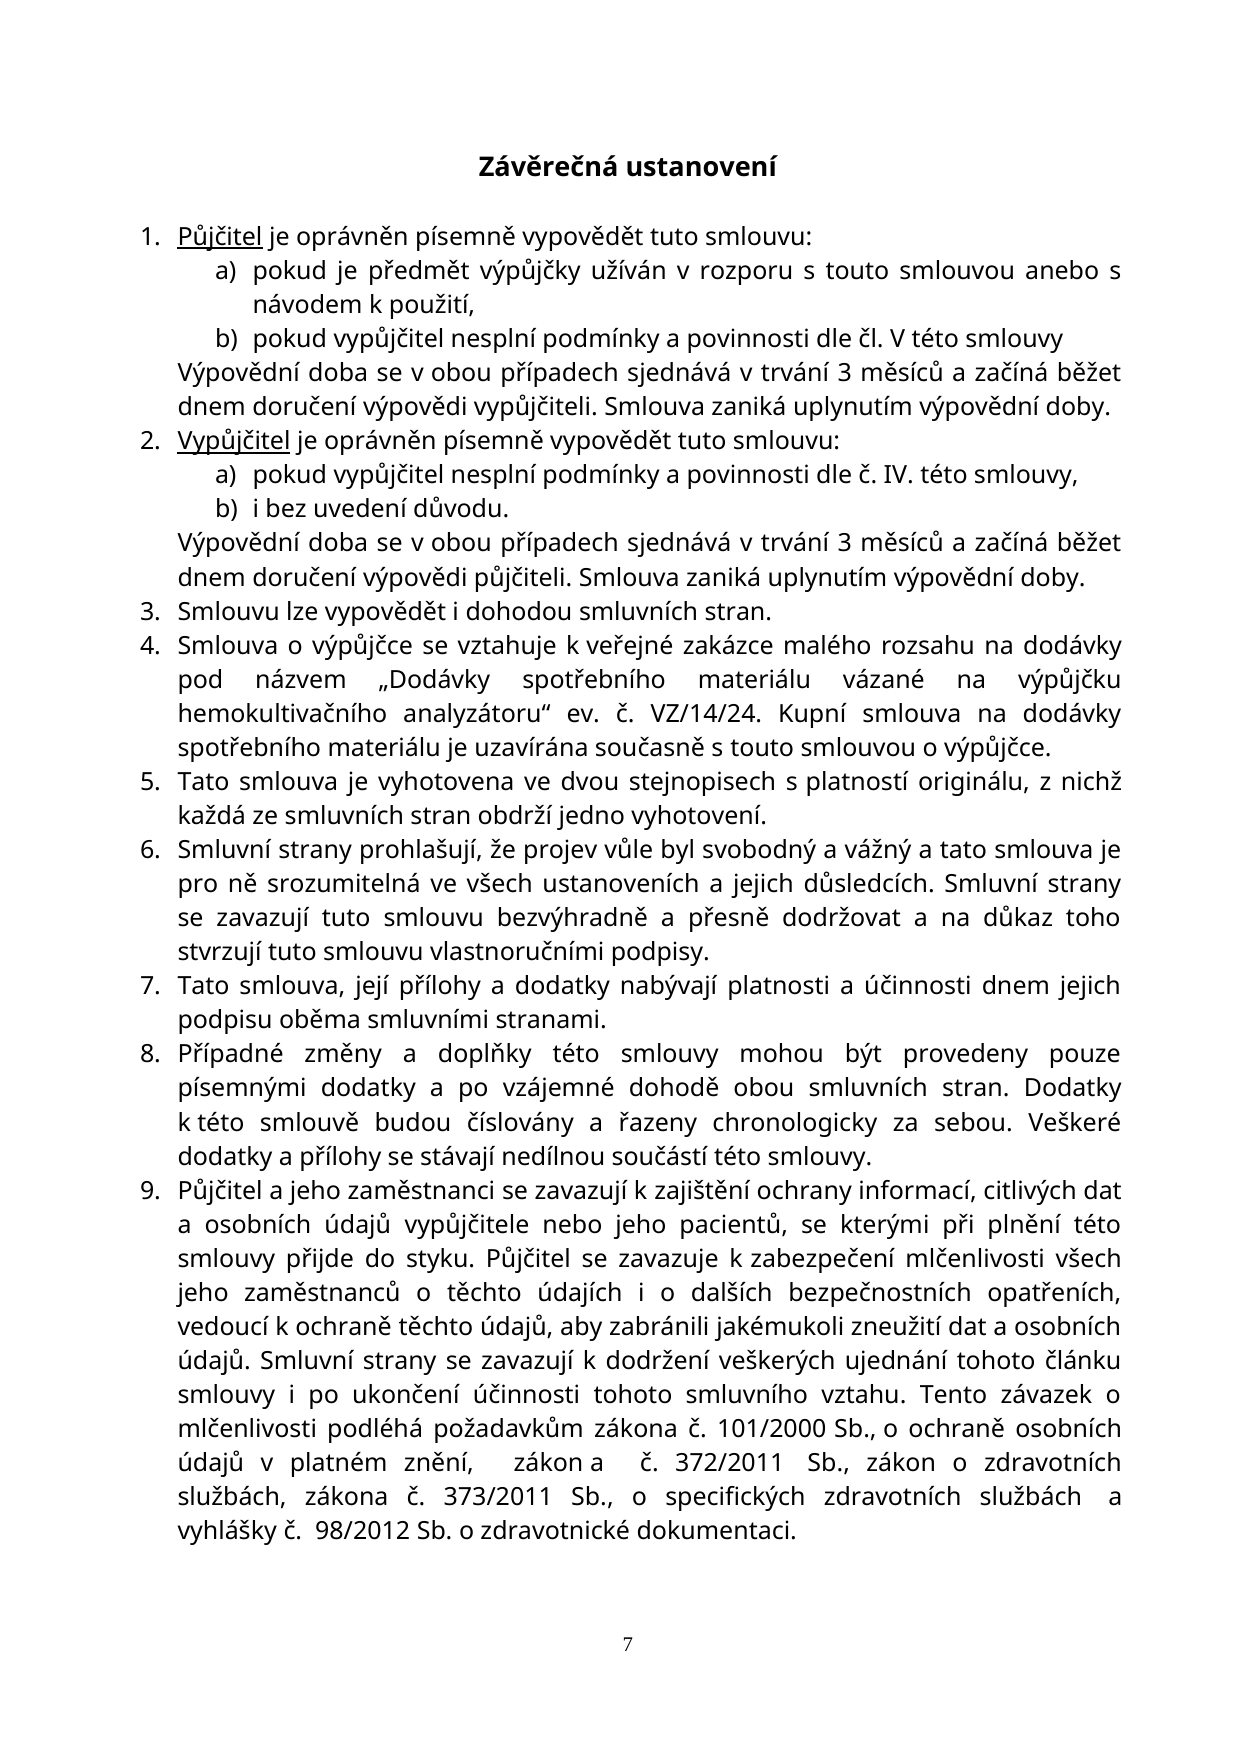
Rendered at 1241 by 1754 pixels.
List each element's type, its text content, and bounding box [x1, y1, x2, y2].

list pokud vypůjčitel nesplní podmínky a povinnosti dle čl. V této smlouvy [215, 321, 1122, 355]
list Půjčitel je oprávněn písemně vypovědět tuto smlouvu: [140, 218, 1122, 253]
list i bez uvedení důvodu. [215, 491, 1122, 525]
text Výpovědní doba se v obou případech sjednává v trvání 3 měsíců a začíná běžet dnem doručení výpovědi vypůjčiteli. Smlouva zaniká uplynutím výpovědní doby. [177, 355, 1122, 423]
list pokud je předmět výpůjčky užíván v rozporu s touto smlouvou anebo s návodem k použití, [215, 253, 1122, 321]
list pokud vypůjčitel nesplní podmínky a povinnosti dle č. IV. této smlouvy, [215, 457, 1122, 491]
list Tato smlouva, její přílohy a dodatky nabývají platnosti a účinnosti dnem jejich podpisu oběma smluvními stranami. [140, 968, 1122, 1036]
list Smlouvu lze vypovědět i dohodou smluvních stran. [140, 593, 1122, 627]
list Případné změny a doplňky této smlouvy mohou být provedeny pouze písemnými dodatky a po vzájemné dohodě obou smluvních stran. Dodatky k této smlouvě budou číslovány a řazeny chronologicky za sebou. Veškeré dodatky a přílohy se stávají nedílnou součástí této smlouvy. [140, 1036, 1122, 1172]
list Tato smlouva je vyhotovena ve dvou stejnopisech s platností originálu, z nichž každá ze smluvních stran obdrží jedno vyhotovení. [140, 763, 1122, 832]
text Výpovědní doba se v obou případech sjednává v trvání 3 měsíců a začíná běžet dnem doručení výpovědi půjčiteli. Smlouva zaniká uplynutím výpovědní doby. [177, 525, 1122, 593]
list Vypůjčitel je oprávněn písemně vypovědět tuto smlouvu: [140, 423, 1122, 457]
list Půjčitel a jeho zaměstnanci se zavazují k zajištění ochrany informací, citlivých dat a osobních údajů vypůjčitele nebo jeho pacientů, se kterými při plnění této smlouvy přijde do styku. Půjčitel se zavazuje k zabezpečení mlčenlivosti všech jeho zaměstnanců o těchto údajích i o dalších bezpečnostních opatřeních, vedoucí k ochraně těchto údajů, aby zabránili jakémukoli zneužití dat a osobních údajů. Smluvní strany se zavazují k dodržení veškerých ujednání tohoto článku smlouvy i po ukončení účinnosti tohoto smluvního vztahu. Tento závazek o mlčenlivosti podléhá požadavkům zákona č. 101/2000 Sb., o ochraně osobních údajů v platném znění, zákon a č. 372/2011 Sb., zákon o zdravotních službách, zákona č. 373/2011 Sb., o specifických zdravotních službách a vyhlášky č. 98/2012 Sb. o zdravotnické dokumentaci. [140, 1172, 1122, 1547]
list Smluvní strany prohlašují, že projev vůle byl svobodný a vážný a tato smlouva je pro ně srozumitelná ve všech ustanoveních a jejich důsledcích. Smluvní strany se zavazují tuto smlouvu bezvýhradně a přesně dodržovat a na důkaz toho stvrzují tuto smlouvu vlastnoručními podpisy. [140, 832, 1122, 968]
text Závěrečná ustanovení [133, 148, 1122, 184]
list Smlouva o výpůjčce se vztahuje k veřejné zakázce malého rozsahu na dodávky pod názvem „Dodávky spotřebního materiálu vázané na výpůjčku hemokultivačního analyzátoru“ ev. č. VZ/14/24. Kupní smlouva na dodávky spotřebního materiálu je uzavírána současně s touto smlouvou o výpůjčce. [140, 627, 1122, 763]
